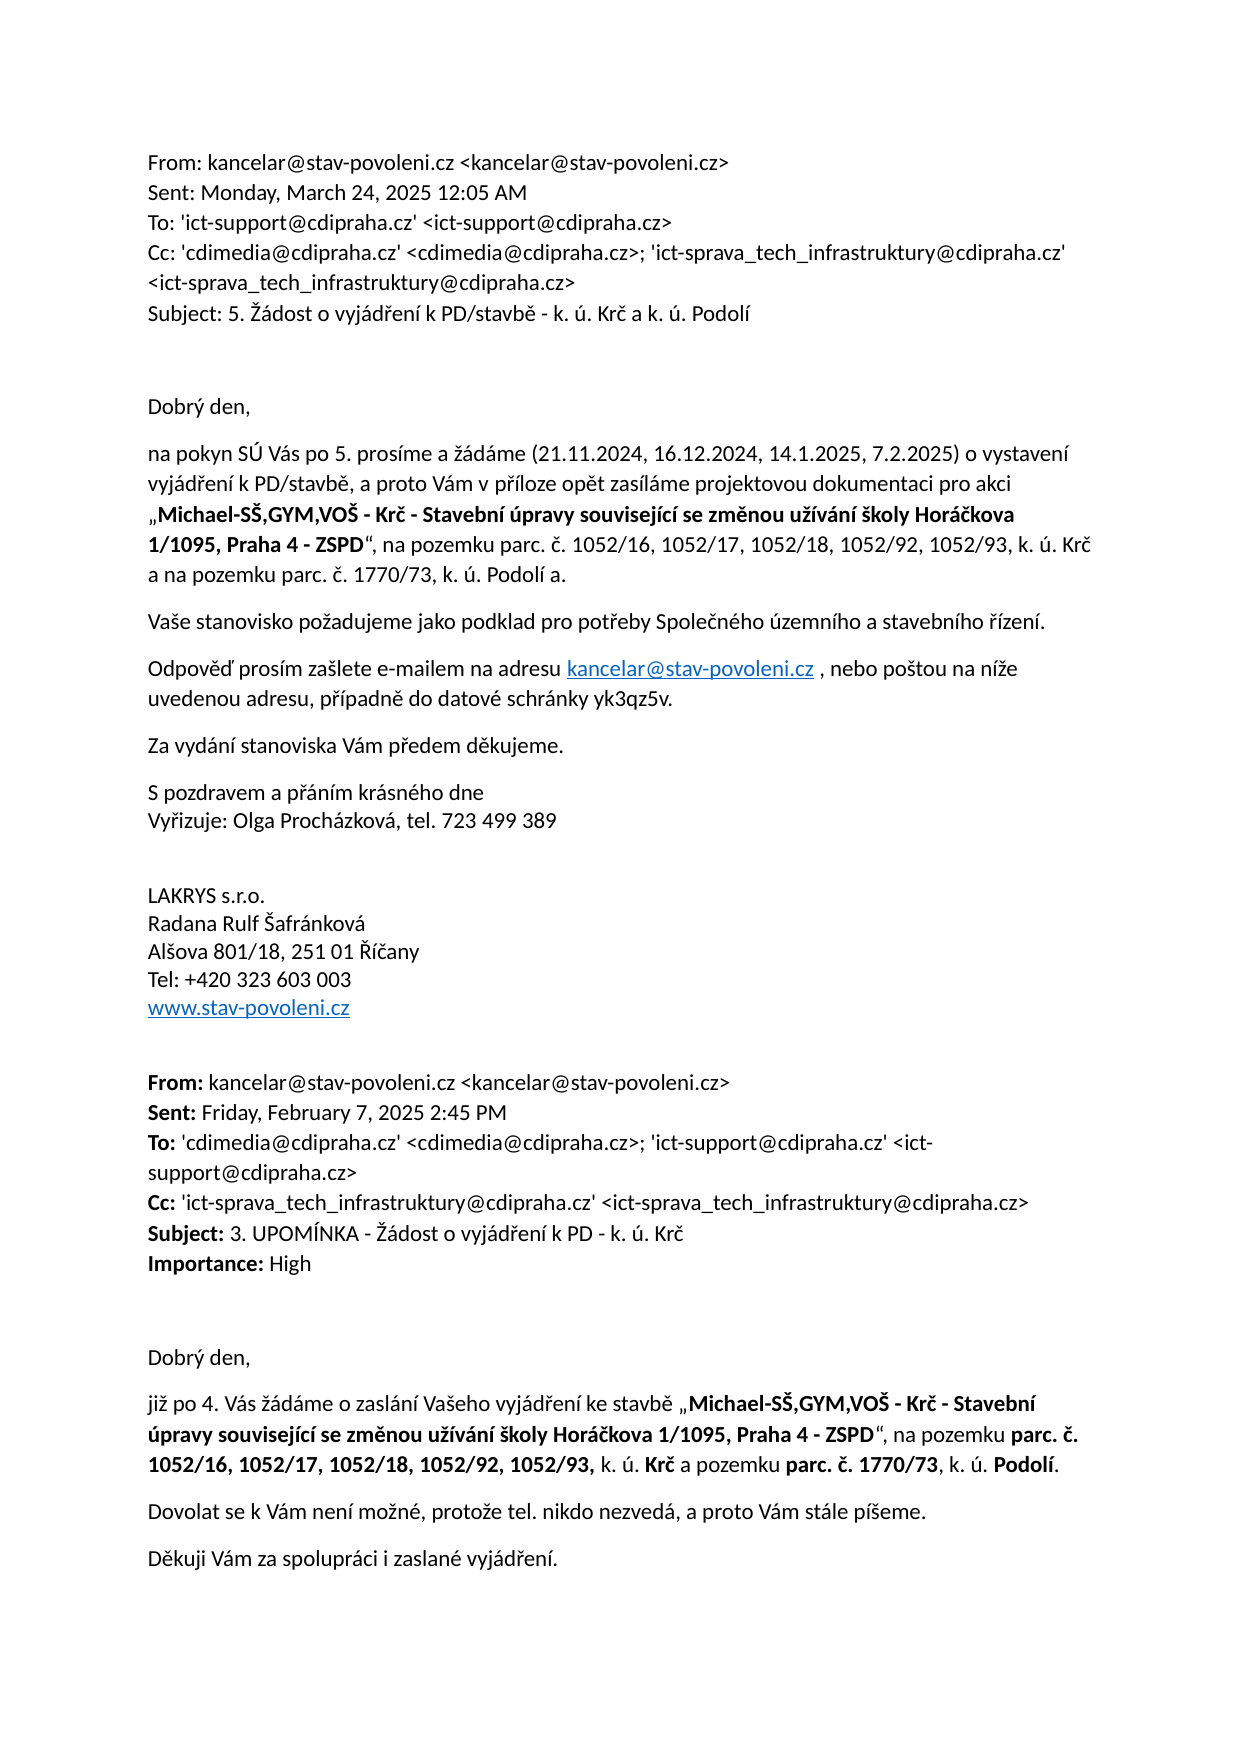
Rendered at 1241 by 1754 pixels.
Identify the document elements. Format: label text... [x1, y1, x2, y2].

text S pozdravem a přáním krásného dne [148, 778, 1093, 806]
text Vaše stanovisko požadujeme jako podklad pro potřeby Společného územního a stavebního řízení. [148, 607, 1093, 635]
text Dobrý den, [148, 1343, 1093, 1371]
text Dovolat se k Vám není možné, protože tel. nikdo nezvedá, a proto Vám stále píšeme. [148, 1497, 1093, 1525]
text Dobrý den, [148, 392, 1093, 420]
text na pokyn SÚ Vás po 5. prosíme a žádáme (21.11.2024, 16.12.2024, 14.1.2025, 7.2.2025) o vystavení vyjádření k PD/stavbě, a proto Vám v příloze opět zasíláme projektovou dokumentaci pro akci „Michael-SŠ,GYM,VOŠ - Krč - Stavební úpravy související se změnou užívání školy Horáčkova 1/1095, Praha 4 - ZSPD“, na pozemku parc. č. 1052/16, 1052/17, 1052/18, 1052/92, 1052/93, k. ú. Krč a na pozemku parc. č. 1770/73, k. ú. Podolí a. [148, 439, 1093, 588]
text Radana Rulf Šafránková [148, 909, 1093, 937]
text Vyřizuje: Olga Procházková, tel. 723 499 389 [148, 806, 1093, 834]
text Děkuji Vám za spolupráci i zaslané vyjádření. [148, 1544, 1093, 1572]
text Odpověď prosím zašlete e-mailem na adresu kancelar@stav-povoleni.cz , nebo poštou na níže uvedenou adresu, případně do datové schránky yk3qz5v. [148, 654, 1093, 712]
text From: kancelar@stav-povoleni.cz <kancelar@stav-povoleni.cz> Sent: Friday, February 7, 2025 2:45 PM To: 'cdimedia@cdipraha.cz' <cdimedia@cdipraha.cz>; 'ict-support@cdipraha.cz' <ict-support@cdipraha.cz> Cc: 'ict-sprava_tech_infrastruktury@cdipraha.cz' <ict-sprava_tech_infrastruktury@cdipraha.cz> Subject: 3. UPOMÍNKA - Žádost o vyjádření k PD - k. ú. Krč Importance: High [148, 1068, 1093, 1277]
text Tel: +420 323 603 003 [148, 965, 1093, 993]
text Za vydání stanoviska Vám předem děkujeme. [148, 731, 1093, 759]
text www.stav-povoleni.cz [148, 993, 1093, 1021]
text LAKRYS s.r.o. [148, 881, 1093, 909]
text From: kancelar@stav-povoleni.cz <kancelar@stav-povoleni.cz> Sent: Monday, March 24, 2025 12:05 AM To: 'ict-support@cdipraha.cz' <ict-support@cdipraha.cz> Cc: 'cdimedia@cdipraha.cz' <cdimedia@cdipraha.cz>; 'ict-sprava_tech_infrastruktury@cdipraha.cz' <ict-sprava_tech_infrastruktury@cdipraha.cz> Subject: 5. Žádost o vyjádření k PD/stavbě - k. ú. Krč a k. ú. Podolí [148, 148, 1093, 327]
text již po 4. Vás žádáme o zaslání Vašeho vyjádření ke stavbě „Michael-SŠ,GYM,VOŠ - Krč - Stavební úpravy související se změnou užívání školy Horáčkova 1/1095, Praha 4 - ZSPD“, na pozemku parc. č. 1052/16, 1052/17, 1052/18, 1052/92, 1052/93, k. ú. Krč a pozemku parc. č. 1770/73, k. ú. Podolí. [148, 1389, 1093, 1478]
text Alšova 801/18, 251 01 Říčany [148, 937, 1093, 965]
